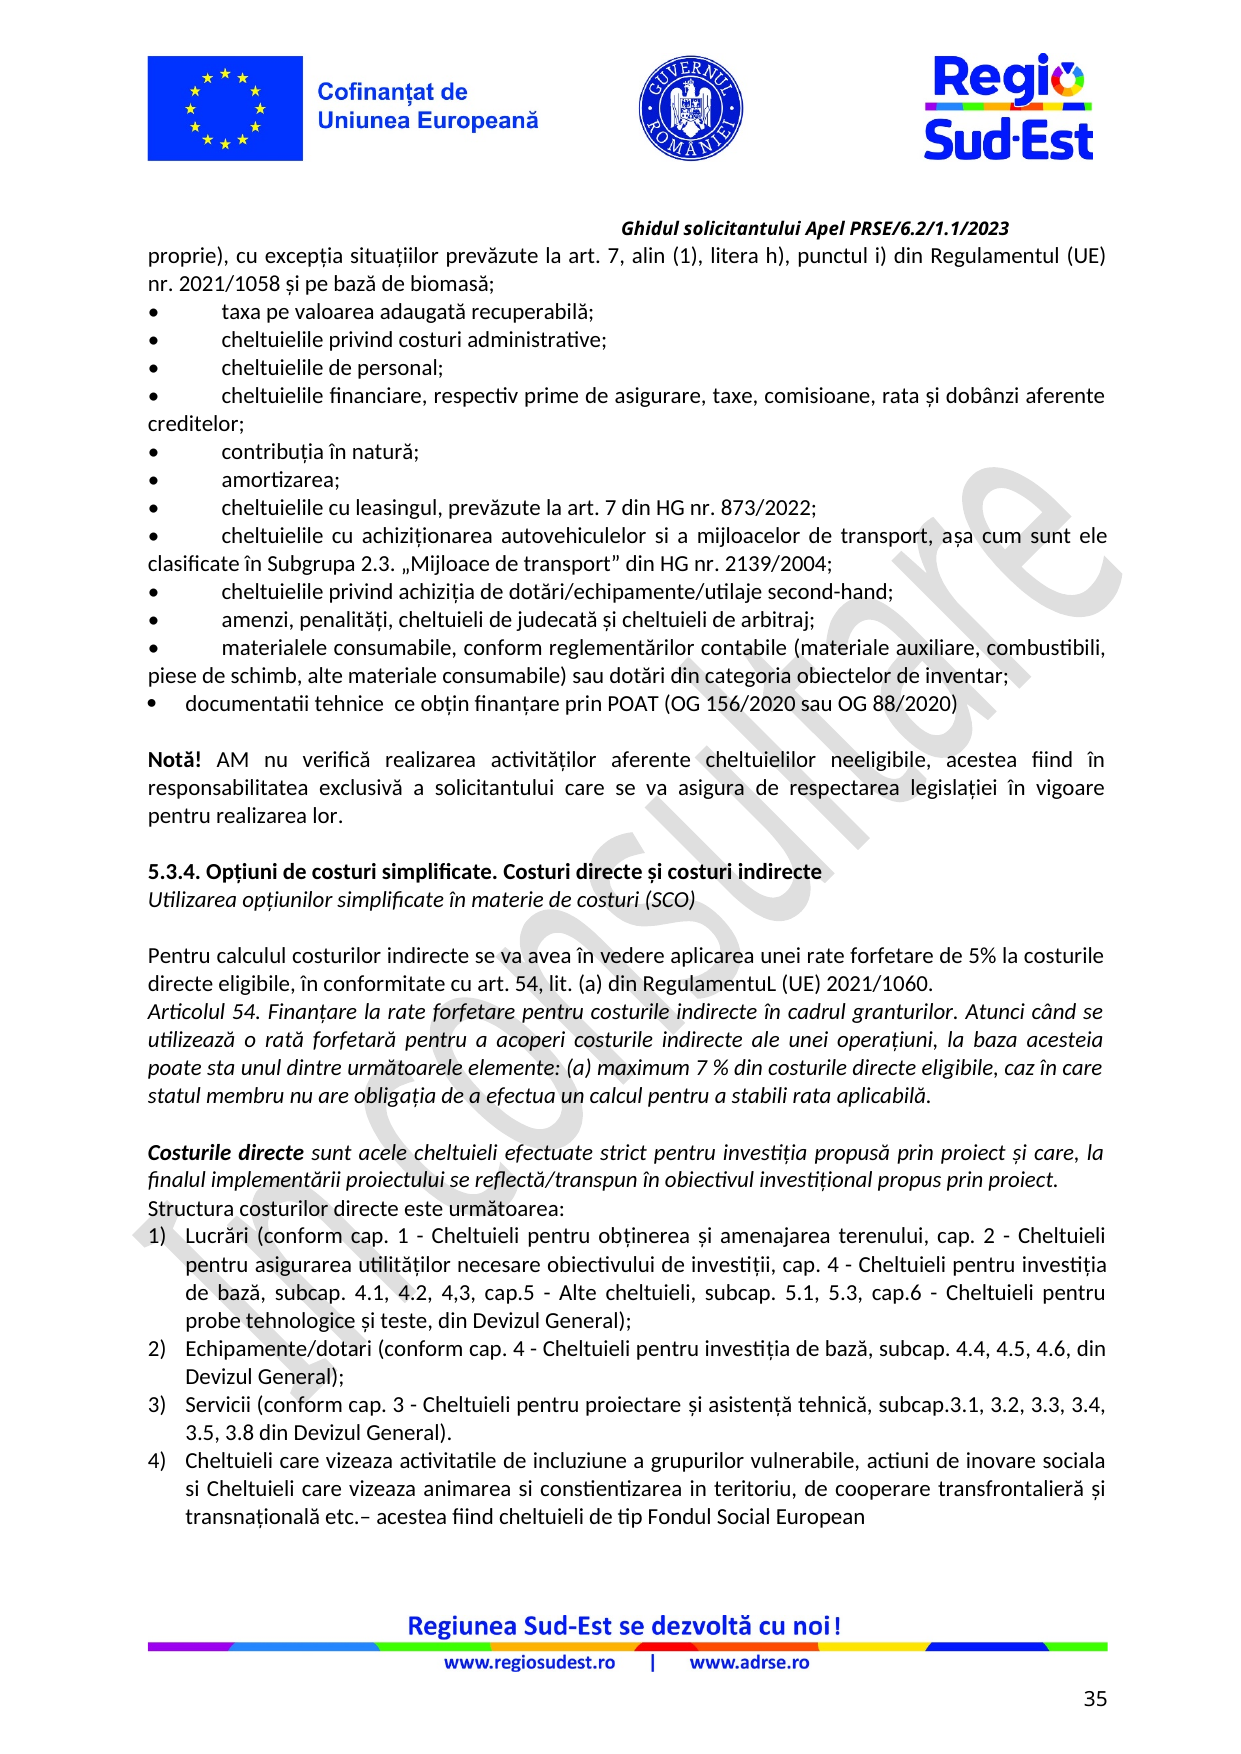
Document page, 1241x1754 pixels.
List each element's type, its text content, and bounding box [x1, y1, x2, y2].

list Costurile directe sunt acele cheltuieli efectuate strict pentru investiția propusă prin proiect și care, la finalul implementării proiectului se reflectă/transpun în obiectivul investițional propus prin proiect. [148, 1138, 1107, 1194]
text Notă! AM nu verifică realizarea activităților aferente cheltuielilor neeligibile, acestea fiind în responsabilitatea exclusivă a solicitantului care se va asigura de respectarea legislației în vigoare pentru realizarea lor. [148, 745, 1107, 829]
text • amenzi, penalități, cheltuieli de judecată și cheltuieli de arbitraj; [148, 605, 1107, 633]
list Echipamente/dotari (conform cap. 4 - Cheltuieli pentru investiţia de bază, subcap. 4.4, 4.5, 4.6, din Devizul General); [148, 1334, 1107, 1390]
text • taxa pe valoarea adaugată recuperabilă; [148, 297, 1107, 325]
picture [147, 53, 1093, 162]
list Lucrări (conform cap. 1 - Cheltuieli pentru obţinerea şi amenajarea terenului, cap. 2 - Cheltuieli pentru asigurarea utilităţilor necesare obiectivului de investiţii, cap. 4 - Cheltuieli pentru investiţia de bază, subcap. 4.1, 4.2, 4,3, cap.5 - Alte cheltuieli, subcap. 5.1, 5.3, cap.6 - Cheltuieli pentru probe tehnologice şi teste, din Devizul General); [148, 1222, 1107, 1334]
text • cheltuielile de personal; [148, 353, 1107, 381]
text • contribuția în natură; [148, 437, 1107, 465]
list Servicii (conform cap. 3 - Cheltuieli pentru proiectare şi asistenţă tehnică, subcap.3.1, 3.2, 3.3, 3.4, 3.5, 3.8 din Devizul General). [148, 1390, 1107, 1446]
list Pentru calculul costurilor indirecte se va avea în vedere aplicarea unei rate forfetare de 5% la costurile directe eligibile, în conformitate cu art. 54, lit. (a) din RegulamentuL (UE) 2021/1060. [148, 941, 1107, 997]
text • cheltuielile cu achiziţionarea autovehiculelor si a mijloacelor de transport, aşa cum sunt ele clasificate în Subgrupa 2.3. „Mijloace de transport” din HG nr. 2139/2004; [148, 521, 1107, 577]
text Utilizarea opțiunilor simplificate în materie de costuri (SCO) [148, 885, 1107, 913]
text • materialele consumabile, conform reglementărilor contabile (materiale auxiliare, combustibili, piese de schimb, alte materiale consumabile) sau dotări din categoria obiectelor de inventar; [148, 633, 1107, 689]
text • amortizarea; [148, 465, 1107, 493]
picture [147, 1615, 1108, 1672]
text • cheltuielile privind achiziţia de dotări/echipamente/utilaje second-hand; [148, 577, 1107, 605]
list documentatii tehnice ce obțin finanțare prin POAT (OG 156/2020 sau OG 88/2020) [148, 689, 1107, 717]
list Cheltuieli care vizeaza activitatile de incluziune a grupurilor vulnerabile, actiuni de inovare sociala si Cheltuieli care vizeaza animarea si constientizarea in teritoriu, de cooperare transfrontalieră și transnațională etc.– acestea fiind cheltuieli de tip Fondul Social European [148, 1446, 1107, 1530]
text • cheltuielile privind costuri administrative; [148, 325, 1107, 353]
text • cheltuielile financiare, respectiv prime de asigurare, taxe, comisioane, rata și dobânzi aferente creditelor; [148, 381, 1107, 437]
subtitle 5.3.4. Opțiuni de costuri simplificate. Costuri directe și costuri indirecte [148, 857, 1107, 885]
text • cheltuielile cu leasingul, prevăzute la art. 7 din HG nr. 873/2022; [148, 493, 1107, 521]
list Structura costurilor directe este următoarea: [148, 1194, 1107, 1222]
list Articolul 54. Finanțare la rate forfetare pentru costurile indirecte în cadrul granturilor. Atunci când se utilizează o rată forfetară pentru a acoperi costurile indirecte ale unei operațiuni, la baza acesteia poate sta unul dintre următoarele elemente: (a) maximum 7 % din costurile directe eligibile, caz în care statul membru nu are obligația de a efectua un calcul pentru a stabili rata aplicabilă. [148, 997, 1107, 1109]
